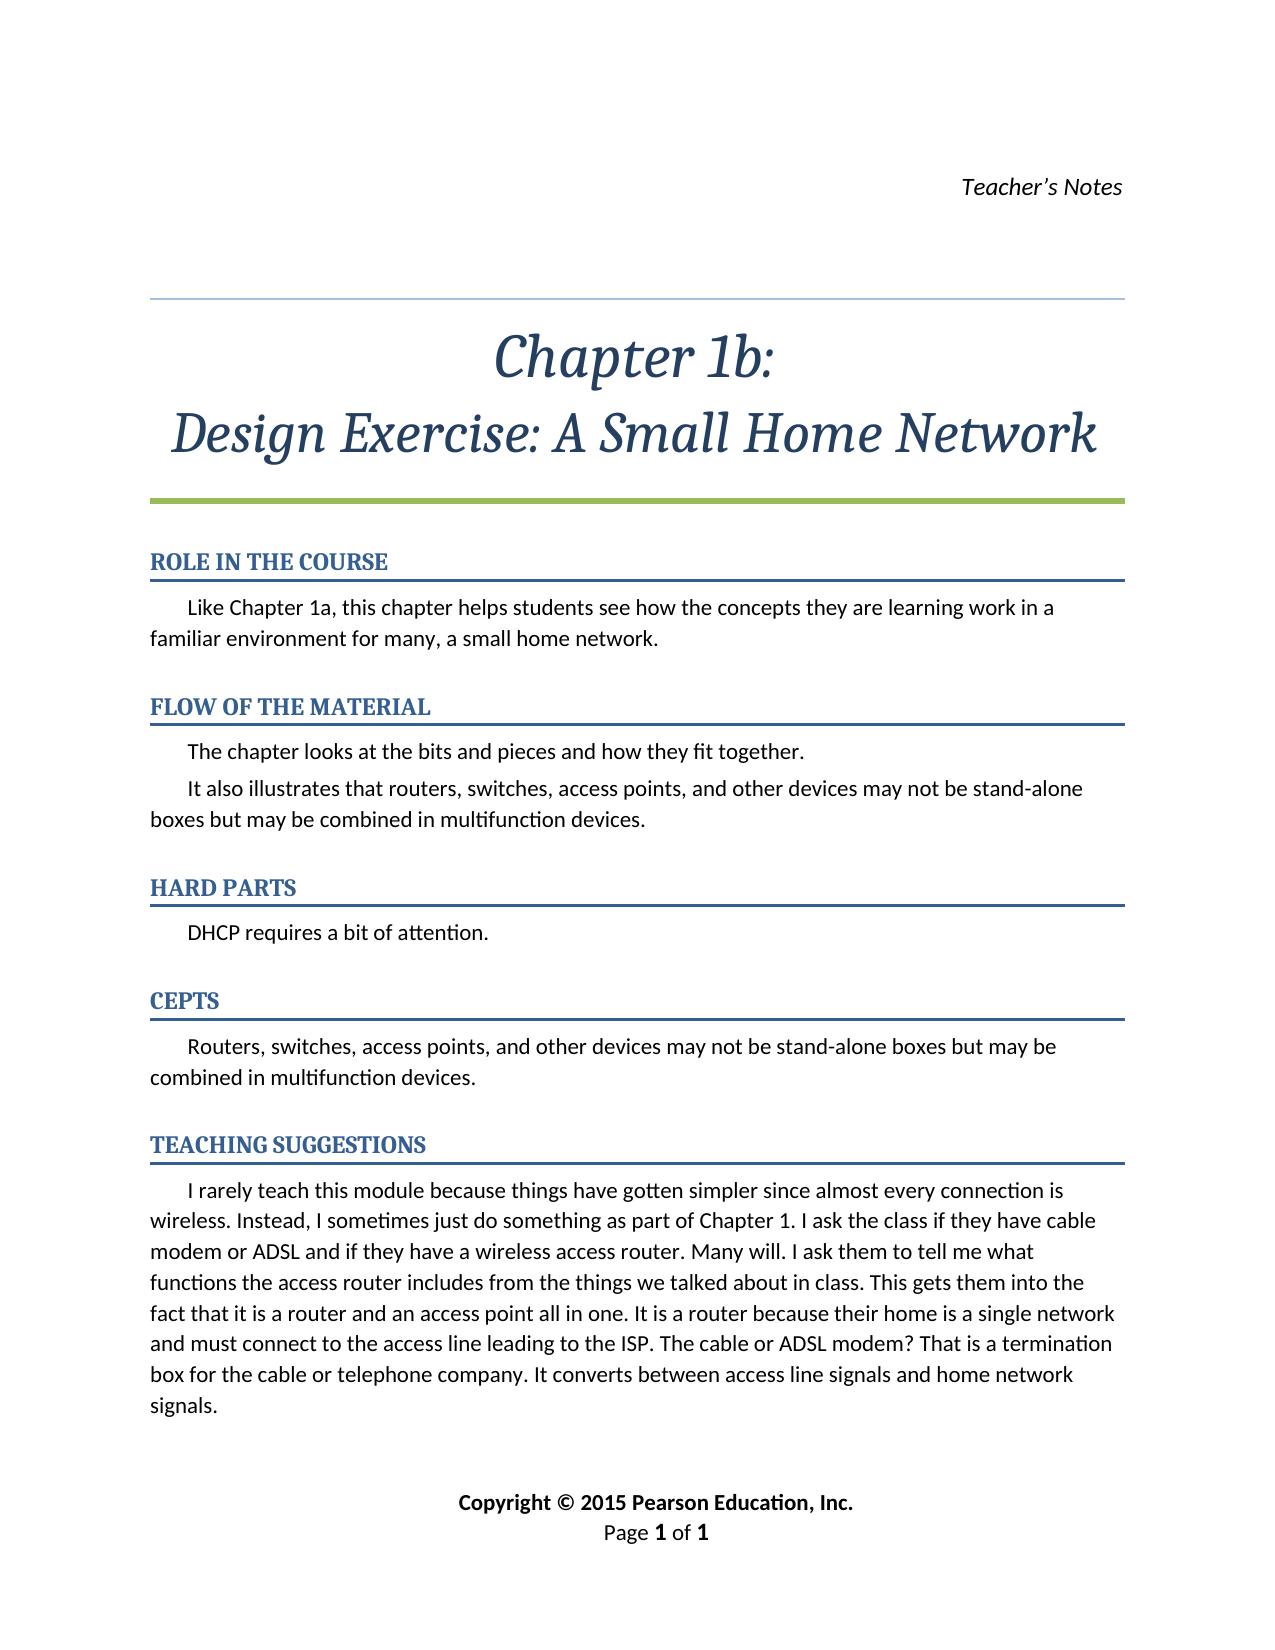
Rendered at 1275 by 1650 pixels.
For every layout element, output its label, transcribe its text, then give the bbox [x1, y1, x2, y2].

text Routers, switches, access points, and other devices may not be stand-alone boxes but may be combined in multifunction devices. [150, 1032, 1125, 1091]
subtitle Teacher’s Notes [150, 171, 1125, 201]
text I rarely teach this module because things have gotten simpler since almost every connection is wireless. Instead, I sometimes just do something as part of Chapter 1. I ask the class if they have cable modem or ADSL and if they have a wireless access router. Many will. I ask them to tell me what functions the access router includes from the things we talked about in class. This gets them into the fact that it is a router and an access point all in one. It is a router because their home is a single network and must connect to the access line leading to the ISP. The cable or ADSL modem? That is a termination box for the cable or telephone company. It converts between access line signals and home network signals. [150, 1176, 1125, 1419]
title Chapter 1b: Design Exercise: A Small Home Network [150, 300, 1125, 498]
subtitle CEPTs [150, 987, 1125, 1018]
text The chapter looks at the bits and pieces and how they fit together. [150, 737, 1125, 766]
text DHCP requires a bit of attention. [150, 918, 1125, 947]
subtitle Hard Parts [150, 873, 1125, 904]
text It also illustrates that routers, switches, access points, and other devices may not be stand-alone boxes but may be combined in multifunction devices. [150, 774, 1125, 833]
subtitle Role in the Course [150, 548, 1125, 579]
subtitle Flow of the Material [150, 692, 1125, 723]
text Like Chapter 1a, this chapter helps students see how the concepts they are learning work in a familiar environment for many, a small home network. [150, 593, 1125, 652]
subtitle Teaching Suggestions [150, 1131, 1125, 1162]
